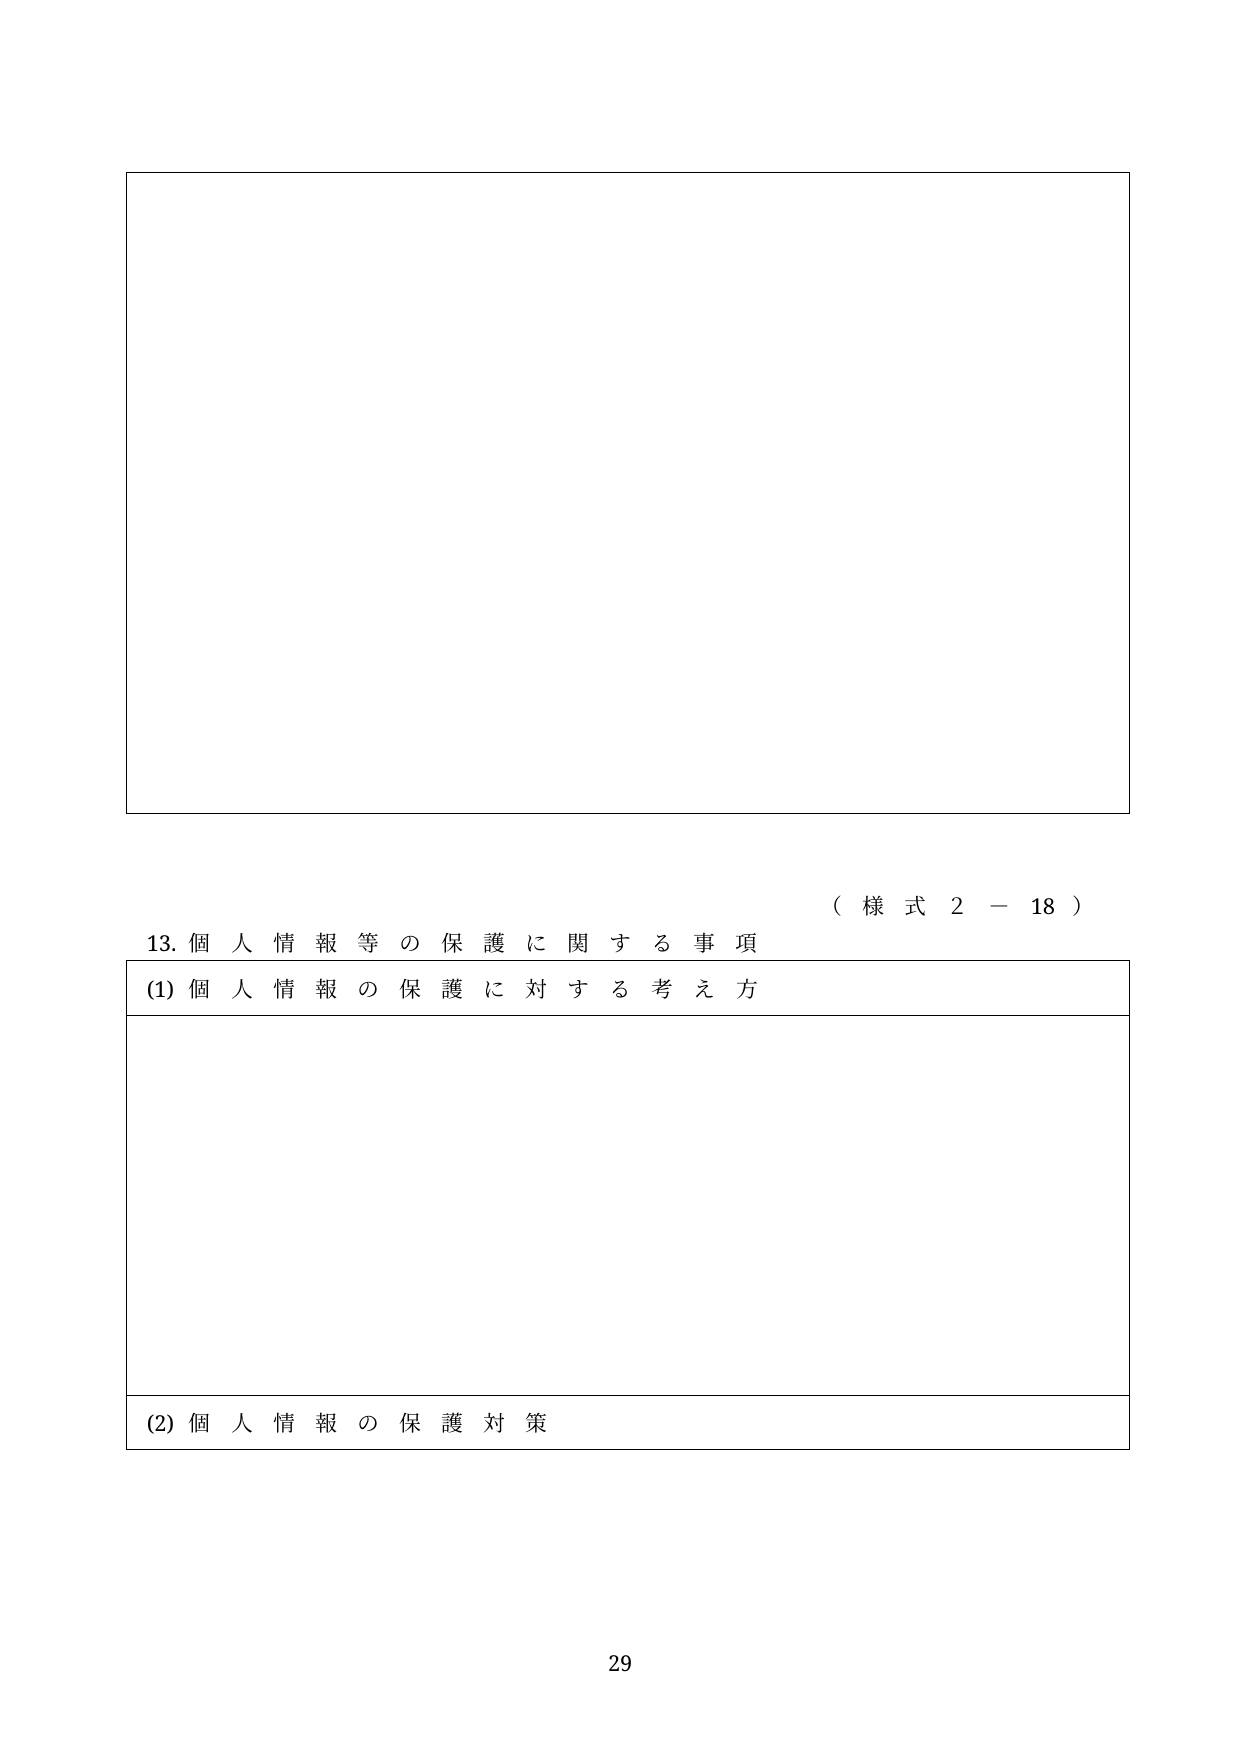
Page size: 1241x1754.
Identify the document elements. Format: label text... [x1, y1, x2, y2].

text 13.個人情報等の保護に関する事項 [126, 924, 1114, 960]
table_cell (2)個人情報の保護対策 [127, 1396, 1129, 1448]
table_header (1)個人情報の保護に対する考え方 [127, 961, 1129, 1014]
table_cell [127, 1016, 1129, 1395]
table_cell [127, 173, 1129, 813]
text （様式２－18） [126, 887, 1114, 924]
